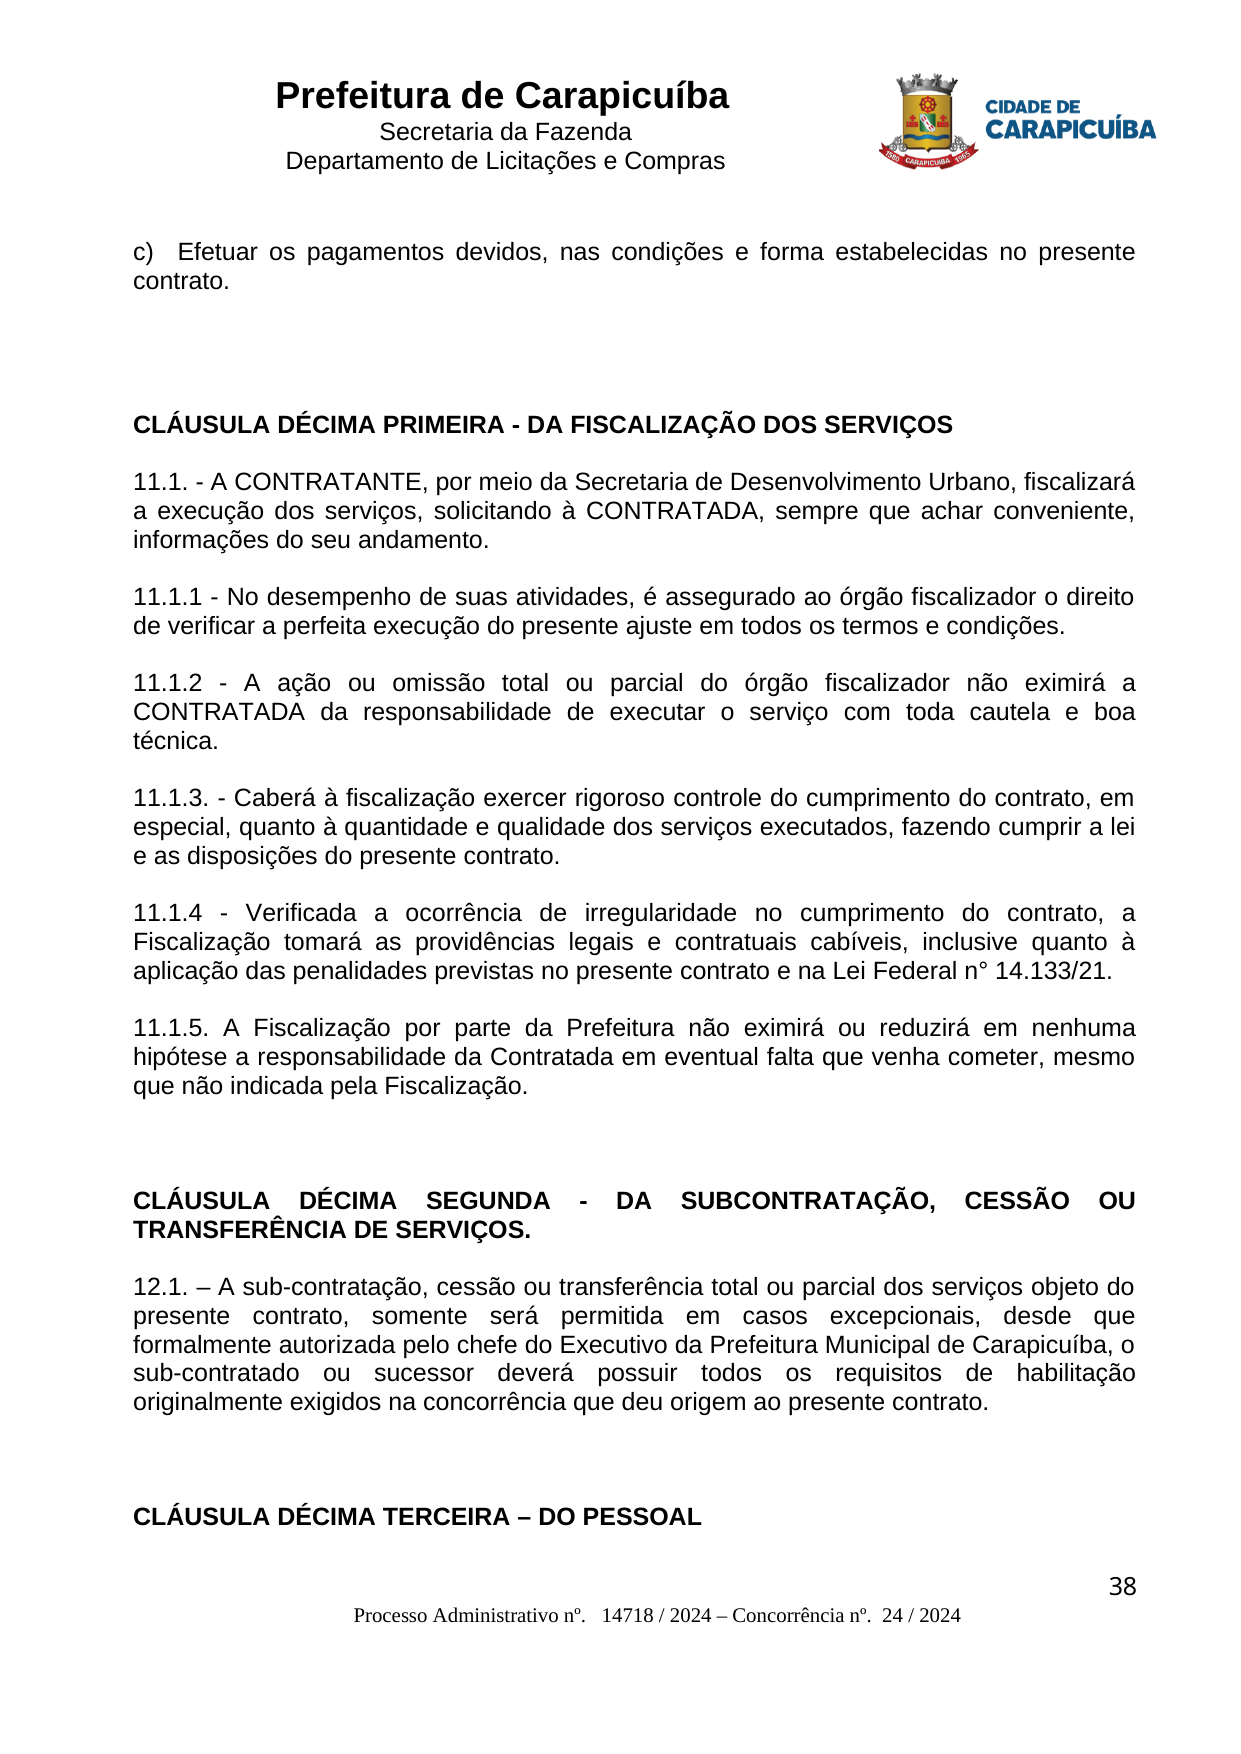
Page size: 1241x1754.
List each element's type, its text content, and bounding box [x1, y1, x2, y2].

text 11.1.2 - A ação ou omissão total ou parcial do órgão fiscalizador não eximirá a CONTRATADA da responsabilidade de executar o serviço com toda cautela e boa técnica. [133, 668, 1137, 755]
picture [877, 65, 1159, 172]
text c) Efetuar os pagamentos devidos, nas condições e forma estabelecidas no presente contrato. [133, 237, 1137, 295]
text 11.1.3. - Caberá à fiscalização exercer rigoroso controle do cumprimento do contrato, em especial, quanto à quantidade e qualidade dos serviços executados, fazendo cumprir a lei e as disposições do presente contrato. [133, 783, 1137, 870]
text CLÁUSULA DÉCIMA PRIMEIRA - DA FISCALIZAÇÃO DOS SERVIÇOS [133, 410, 1137, 438]
text CLÁUSULA DÉCIMA TERCEIRA – DO PESSOAL [133, 1502, 1137, 1531]
text CLÁUSULA DÉCIMA SEGUNDA - DA SUBCONTRATAÇÃO, CESSÃO OU TRANSFERÊNCIA DE SERVIÇOS. [133, 1186, 1137, 1243]
text 11.1.1 - No desempenho de suas atividades, é assegurado ao órgão fiscalizador o direito de verificar a perfeita execução do presente ajuste em todos os termos e condições. [133, 582, 1137, 640]
text 11.1.4 - Verificada a ocorrência de irregularidade no cumprimento do contrato, a Fiscalização tomará as providências legais e contratuais cabíveis, inclusive quanto à aplicação das penalidades previstas no presente contrato e na Lei Federal n° 14.133/21. [133, 898, 1137, 985]
text 11.1.5. A Fiscalização por parte da Prefeitura não eximirá ou reduzirá em nenhuma hipótese a responsabilidade da Contratada em eventual falta que venha cometer, mesmo que não indicada pela Fiscalização. [133, 1013, 1137, 1100]
text 12.1. – A sub-contratação, cessão ou transferência total ou parcial dos serviços objeto do presente contrato, somente será permitida em casos excepcionais, desde que formalmente autorizada pelo chefe do Executivo da Prefeitura Municipal de Carapicuíba, o sub-contratado ou sucessor deverá possuir todos os requisitos de habilitação originalmente exigidos na concorrência que deu origem ao presente contrato. [133, 1272, 1137, 1416]
text 11.1. - A CONTRATANTE, por meio da Secretaria de Desenvolvimento Urbano, fiscalizará a execução dos serviços, solicitando à CONTRATADA, sempre que achar conveniente, informações do seu andamento. [133, 467, 1137, 553]
